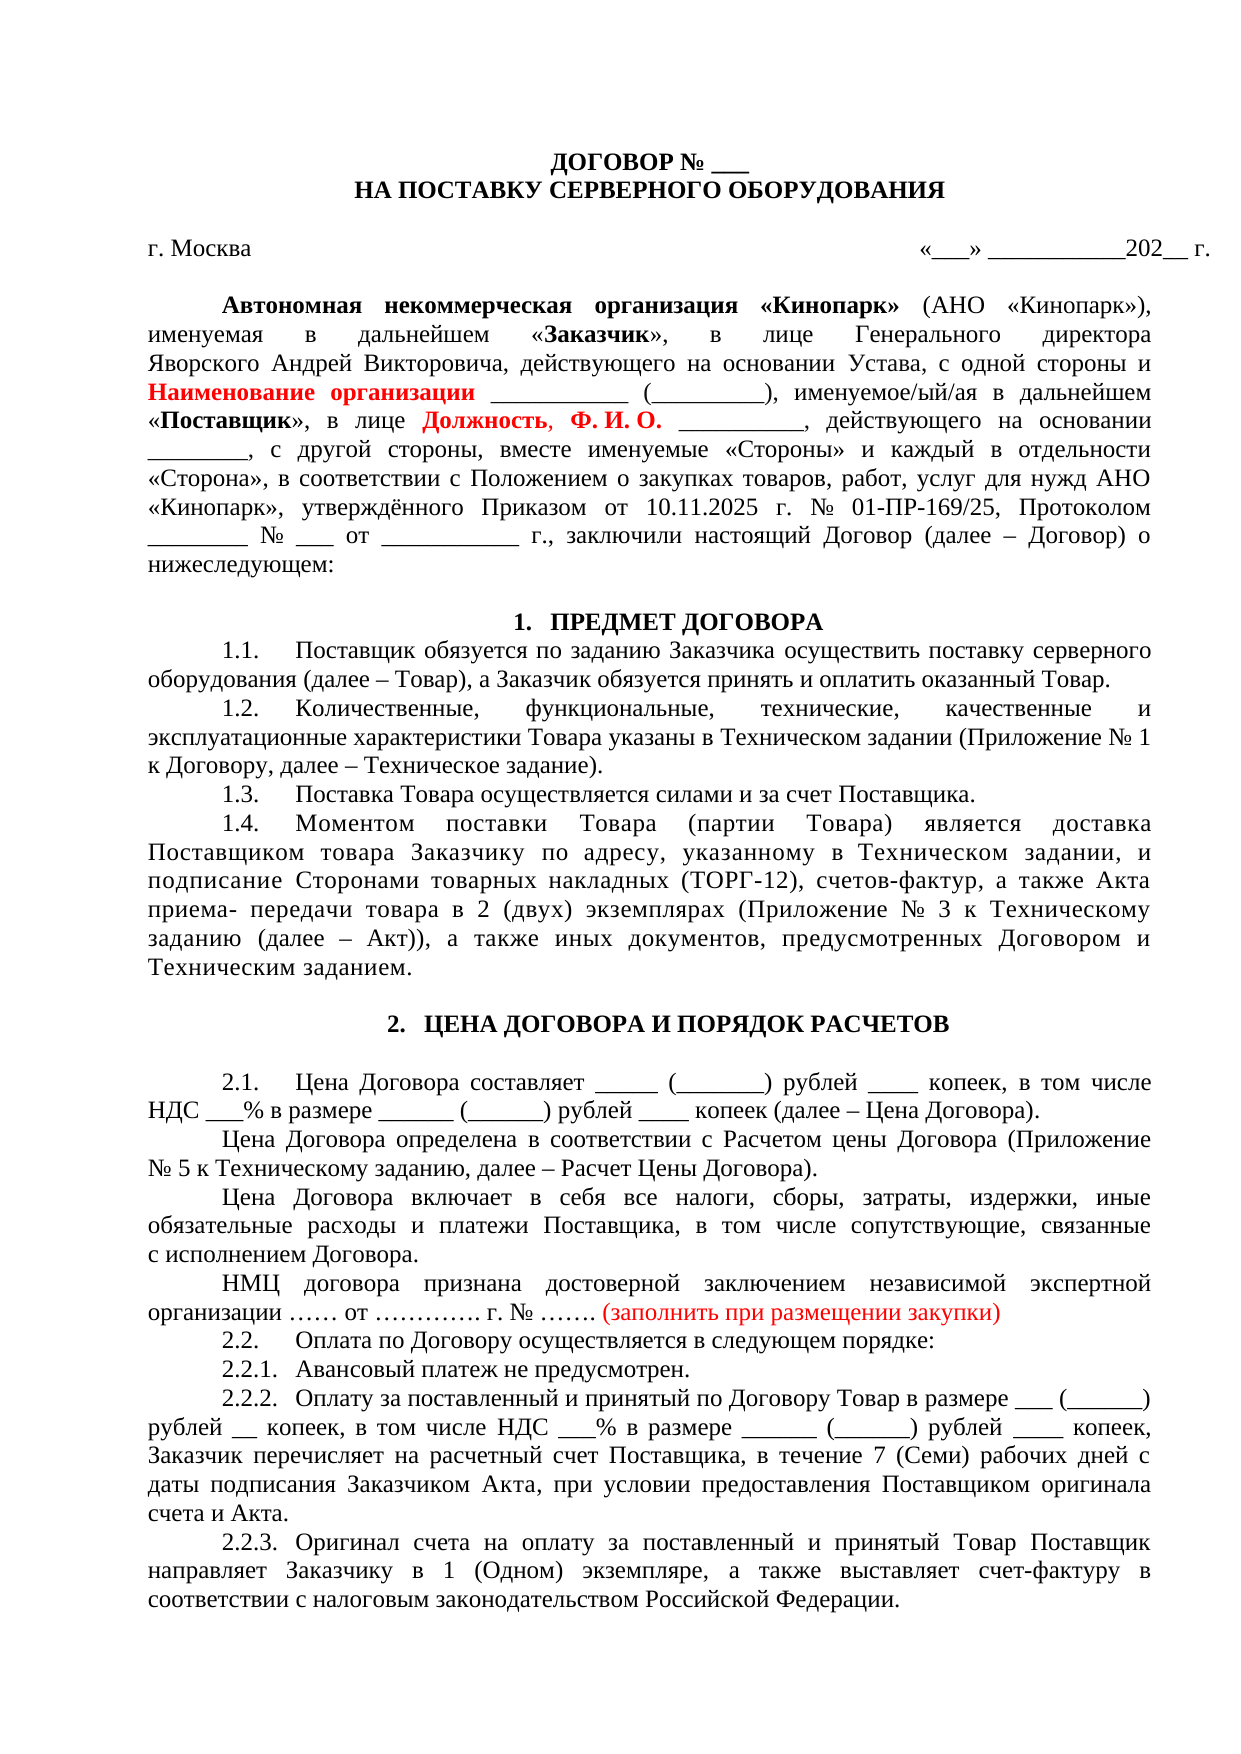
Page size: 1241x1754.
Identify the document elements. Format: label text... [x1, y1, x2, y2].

list НМЦ договора признана достоверной заключением независимой экспертной организации …… от …………. г. № ……. (заполнить при размещении закупки) [148, 1268, 1152, 1326]
list Цена Договора определена в соответствии с Расчетом цены Договора (Приложение № 5 к Техническому заданию, далее – Расчет Цены Договора). [148, 1124, 1152, 1182]
list Цена Договора включает в себя все налоги, сборы, затраты, издержки, иные обязательные расходы и платежи Поставщика, в том числе сопутствующие, связанные с исполнением Договора. [148, 1182, 1152, 1268]
text 2.2.3. Оригинал счета на оплату за поставленный и принятый Товар Поставщик направляет Заказчику в 1 (Одном) экземпляре, а также выставляет счет-фактуру в соответствии с налоговым законодательством Российской Федерации. [148, 1527, 1152, 1613]
subtitle Цена Договора и порядок расчетов [185, 1009, 1152, 1038]
subtitle Предмет Договора [185, 607, 1152, 636]
list Поставка Товара осуществляется силами и за счет Поставщика. [148, 779, 1152, 808]
list Оплата по Договору осуществляется в следующем порядке: [148, 1326, 1152, 1354]
text Договор № ___ [148, 147, 1152, 176]
text Автономная некоммерческая организация «Кинопарк» (АНО «Кинопарк»), именуемая в дальнейшем «Заказчик», в лице Генерального директора Яворского Андрей Викторовича, действующего на основании Устава, с одной стороны и Наименование организации ___________ (_________), именуемое/ый/ая в дальнейшем «Поставщик», в лице Должность, Ф. И. О. __________, действующего на основании ________, с другой стороны, вместе именуемые «Стороны» и каждый в отдельности «Сторона», в соответствии с Положением о закупках товаров, работ, услуг для нужд АНО «Кинопарк», утверждённого Приказом от 10.11.2025 г. № 01-ПР-169/25, Протоколом ________ № ___ от ___________ г., заключили настоящий Договор (далее – Договор) о нижеследующем: [148, 291, 1152, 578]
list Количественные, функциональные, технические, качественные и эксплуатационные характеристики Товара указаны в Техническом задании (Приложение № 1 к Договору, далее – Техническое задание). [148, 693, 1152, 779]
list Поставщик обязуется по заданию Заказчика осуществить поставку серверного оборудования (далее – Товар), а Заказчик обязуется принять и оплатить оказанный Товар. [148, 636, 1152, 693]
text НА ПОСТАВКУ СЕРВЕРНОГО ОБОРУДОВАНИЯ [148, 176, 1152, 204]
list Цена Договора составляет _____ (_______) рублей ____ копеек, в том числе НДС ___% в размере ______ (______) рублей ____ копеек (далее – Цена Договора). [148, 1067, 1152, 1124]
list Моментом поставки Товара (партии Товара) является доставка Поставщиком товара Заказчику по адресу, указанному в Техническом задании, и подписание Сторонами товарных накладных (ТОРГ-12), счетов-фактур, а также Акта приема- передачи товара в 2 (двух) экземплярах (Приложение № 3 к Техническому заданию (далее – Акт)), а также иных документов, предусмотренных Договором и Техническим заданием. [148, 808, 1152, 981]
text г. Москва «___» ___________202__ г. [148, 233, 1152, 262]
list 2.2.1. Авансовый платеж не предусмотрен. [148, 1354, 1152, 1383]
list 2.2.2. Оплату за поставленный и принятый по Договору Товар в размере ___ (______) рублей __ копеек, в том числе НДС ___% в размере ______ (______) рублей ____ копеек, Заказчик перечисляет на расчетный счет Поставщика, в течение 7 (Семи) рабочих дней с даты подписания Заказчиком Акта, при условии предоставления Поставщиком оригинала счета и Акта. [148, 1383, 1152, 1527]
